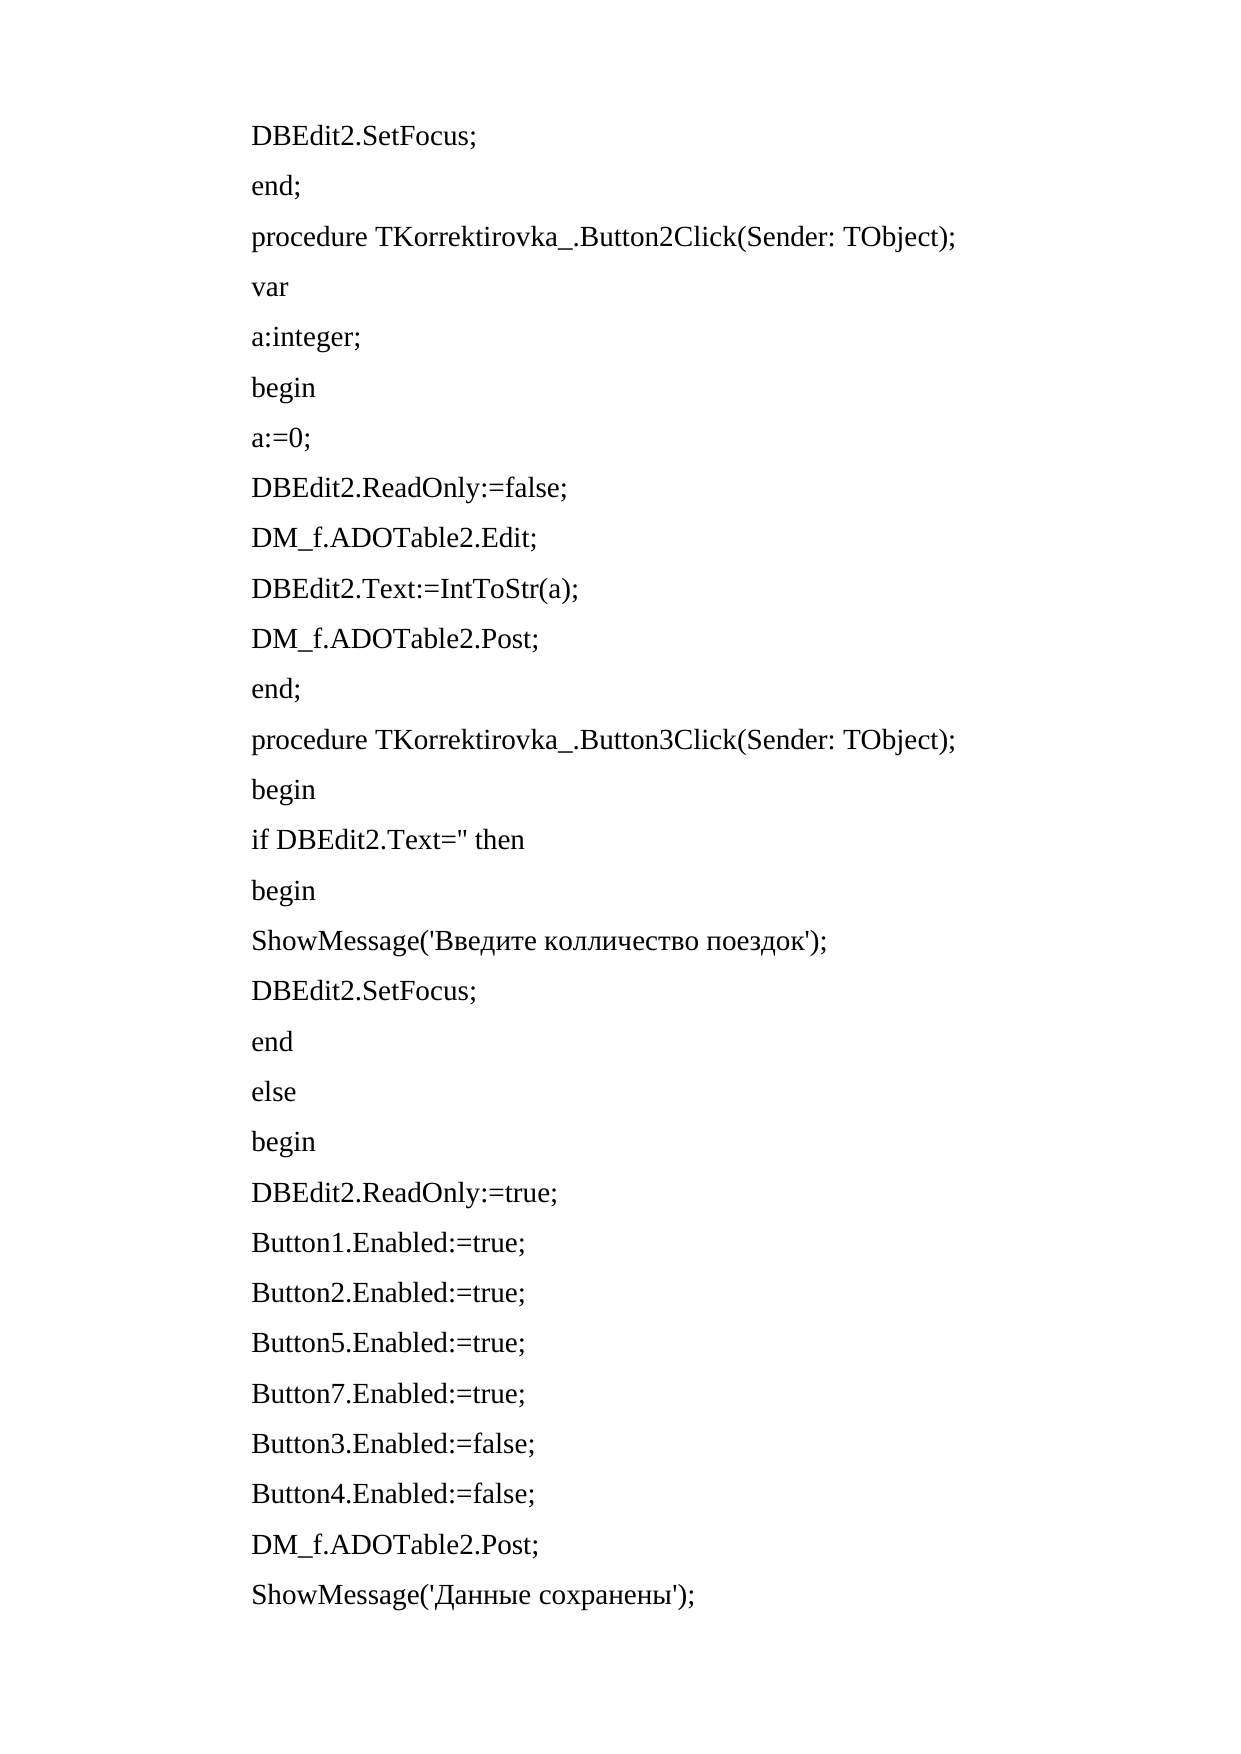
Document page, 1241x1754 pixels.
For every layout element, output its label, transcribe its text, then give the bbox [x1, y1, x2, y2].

text var [177, 269, 1152, 303]
text begin [177, 873, 1152, 906]
text Button2.Enabled:=true; [177, 1275, 1152, 1309]
text a:integer; [177, 319, 1152, 353]
text Button4.Enabled:=false; [177, 1477, 1152, 1510]
text DM_f.ADOTable2.Edit; [177, 521, 1152, 554]
text end [177, 1024, 1152, 1057]
text end; [177, 168, 1152, 202]
text if DBEdit2.Text='' then [177, 822, 1152, 856]
text procedure TKorrektirovka_.Button2Click(Sender: TObject); [177, 219, 1152, 252]
text begin [177, 772, 1152, 806]
text DBEdit2.ReadOnly:=true; [177, 1175, 1152, 1208]
text ShowMessage('Данные сохранены'); [177, 1577, 1152, 1611]
text DBEdit2.SetFocus; [177, 118, 1152, 152]
text begin [177, 1124, 1152, 1158]
text ShowMessage('Введите колличество поездок'); [177, 923, 1152, 957]
text DBEdit2.Text:=IntToStr(a); [177, 571, 1152, 604]
text else [177, 1074, 1152, 1108]
text Button1.Enabled:=true; [177, 1225, 1152, 1258]
text DBEdit2.ReadOnly:=false; [177, 470, 1152, 504]
text Button5.Enabled:=true; [177, 1326, 1152, 1359]
text DBEdit2.SetFocus; [177, 973, 1152, 1007]
text Button3.Enabled:=false; [177, 1426, 1152, 1460]
text begin [177, 370, 1152, 403]
text procedure TKorrektirovka_.Button3Click(Sender: TObject); [177, 722, 1152, 755]
text Button7.Enabled:=true; [177, 1376, 1152, 1409]
text end; [177, 672, 1152, 705]
text DM_f.ADOTable2.Post; [177, 621, 1152, 655]
text a:=0; [177, 420, 1152, 453]
text DM_f.ADOTable2.Post; [177, 1527, 1152, 1560]
